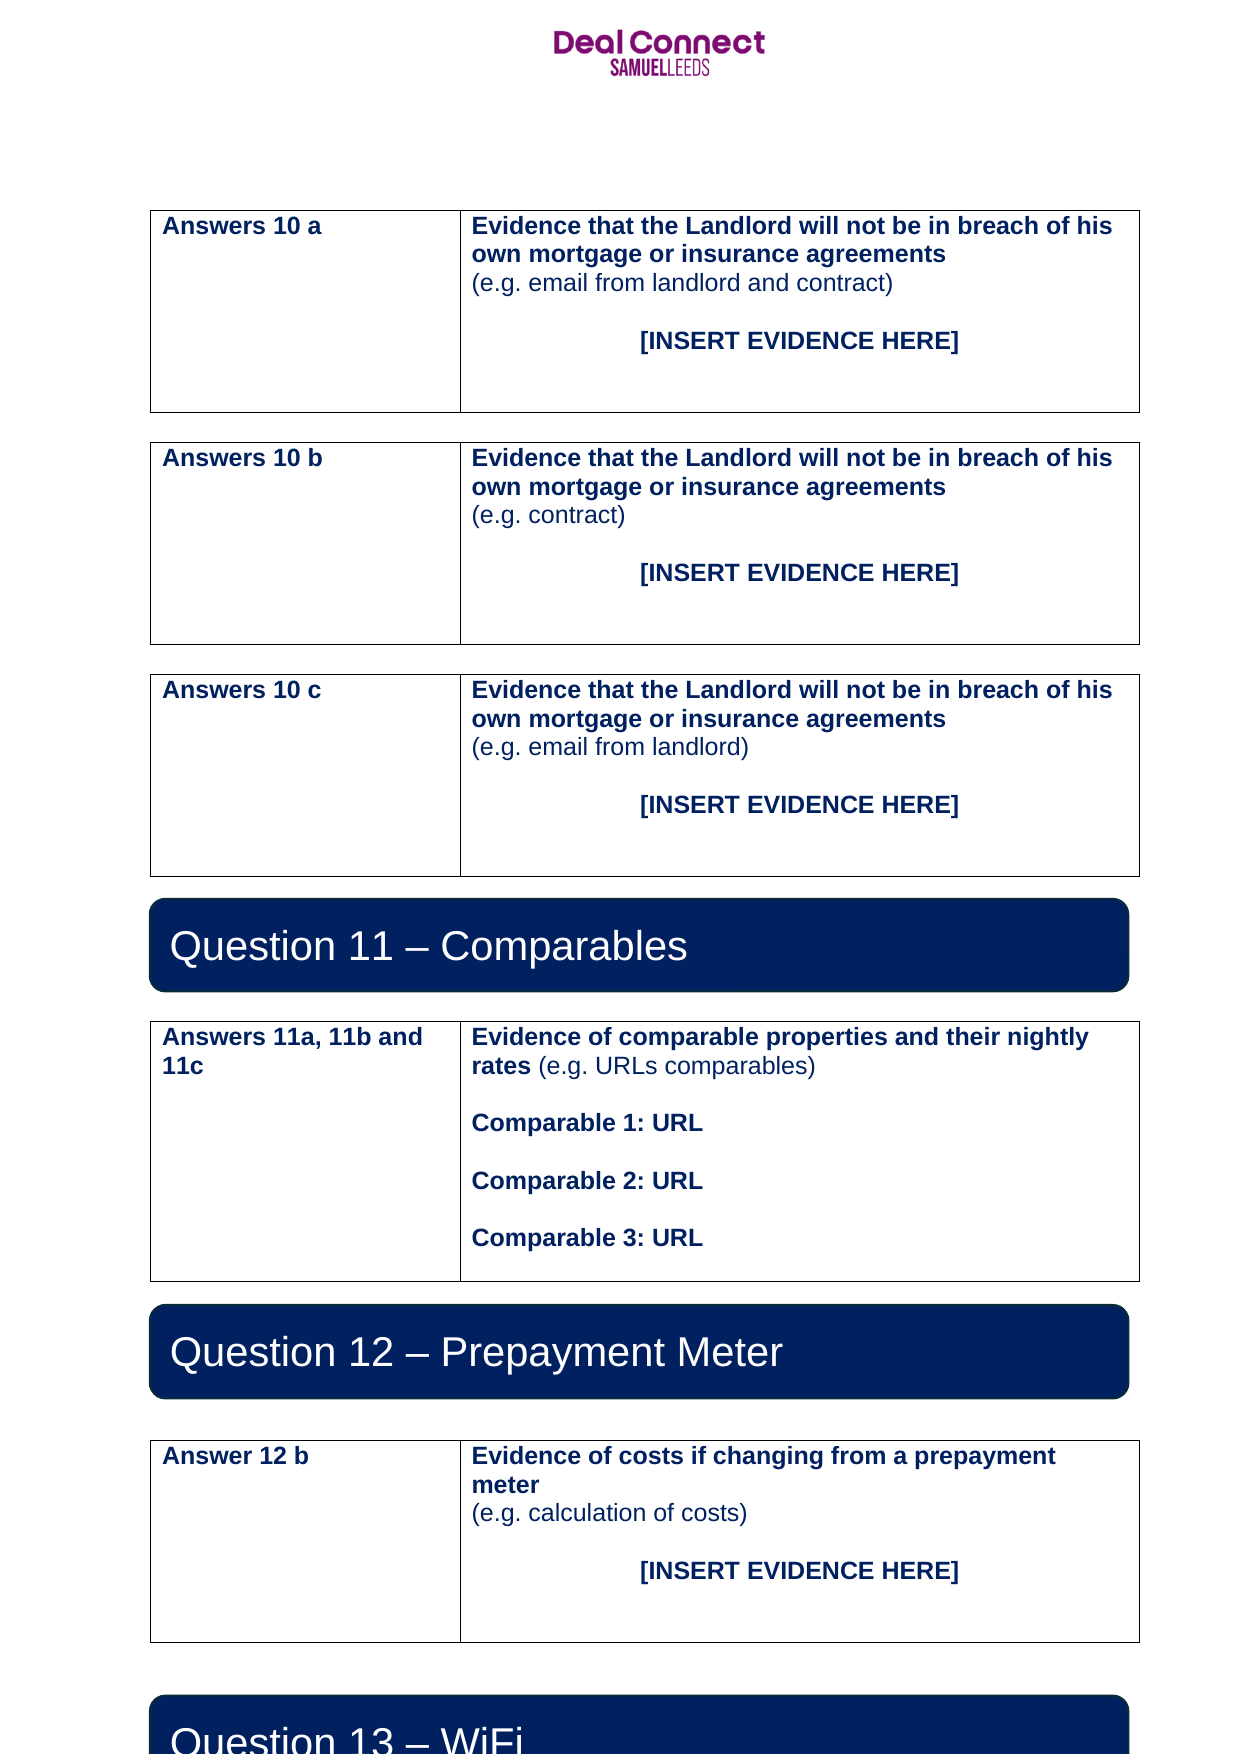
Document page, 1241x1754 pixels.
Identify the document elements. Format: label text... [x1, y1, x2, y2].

table_header Answers 11a, 11b and 11c [151, 1022, 460, 1281]
table_header Evidence of comparable properties and their nightly rates (e.g. URLs comparables) Comparable 1: URL Comparable 2: URL Comparable 3: URL [461, 1022, 1139, 1281]
table_header Answers 10 b [151, 443, 460, 644]
table_header Evidence that the Landlord will not be in breach of his own mortgage or insurance agreements (e.g. email from landlord) [INSERT EVIDENCE HERE] [461, 675, 1139, 876]
table_header Answer 12 b [151, 1441, 460, 1642]
picture [545, 23, 774, 81]
table_header Answers 10 a [151, 211, 460, 412]
table_header Evidence that the Landlord will not be in breach of his own mortgage or insurance agreements (e.g. contract) [INSERT EVIDENCE HERE] [461, 443, 1139, 644]
table_header Evidence of costs if changing from a prepayment meter (e.g. calculation of costs) [INSERT EVIDENCE HERE] [461, 1441, 1139, 1642]
table_header Answers 10 c [151, 675, 460, 876]
table_header Evidence that the Landlord will not be in breach of his own mortgage or insurance agreements (e.g. email from landlord and contract) [INSERT EVIDENCE HERE] [461, 211, 1139, 412]
